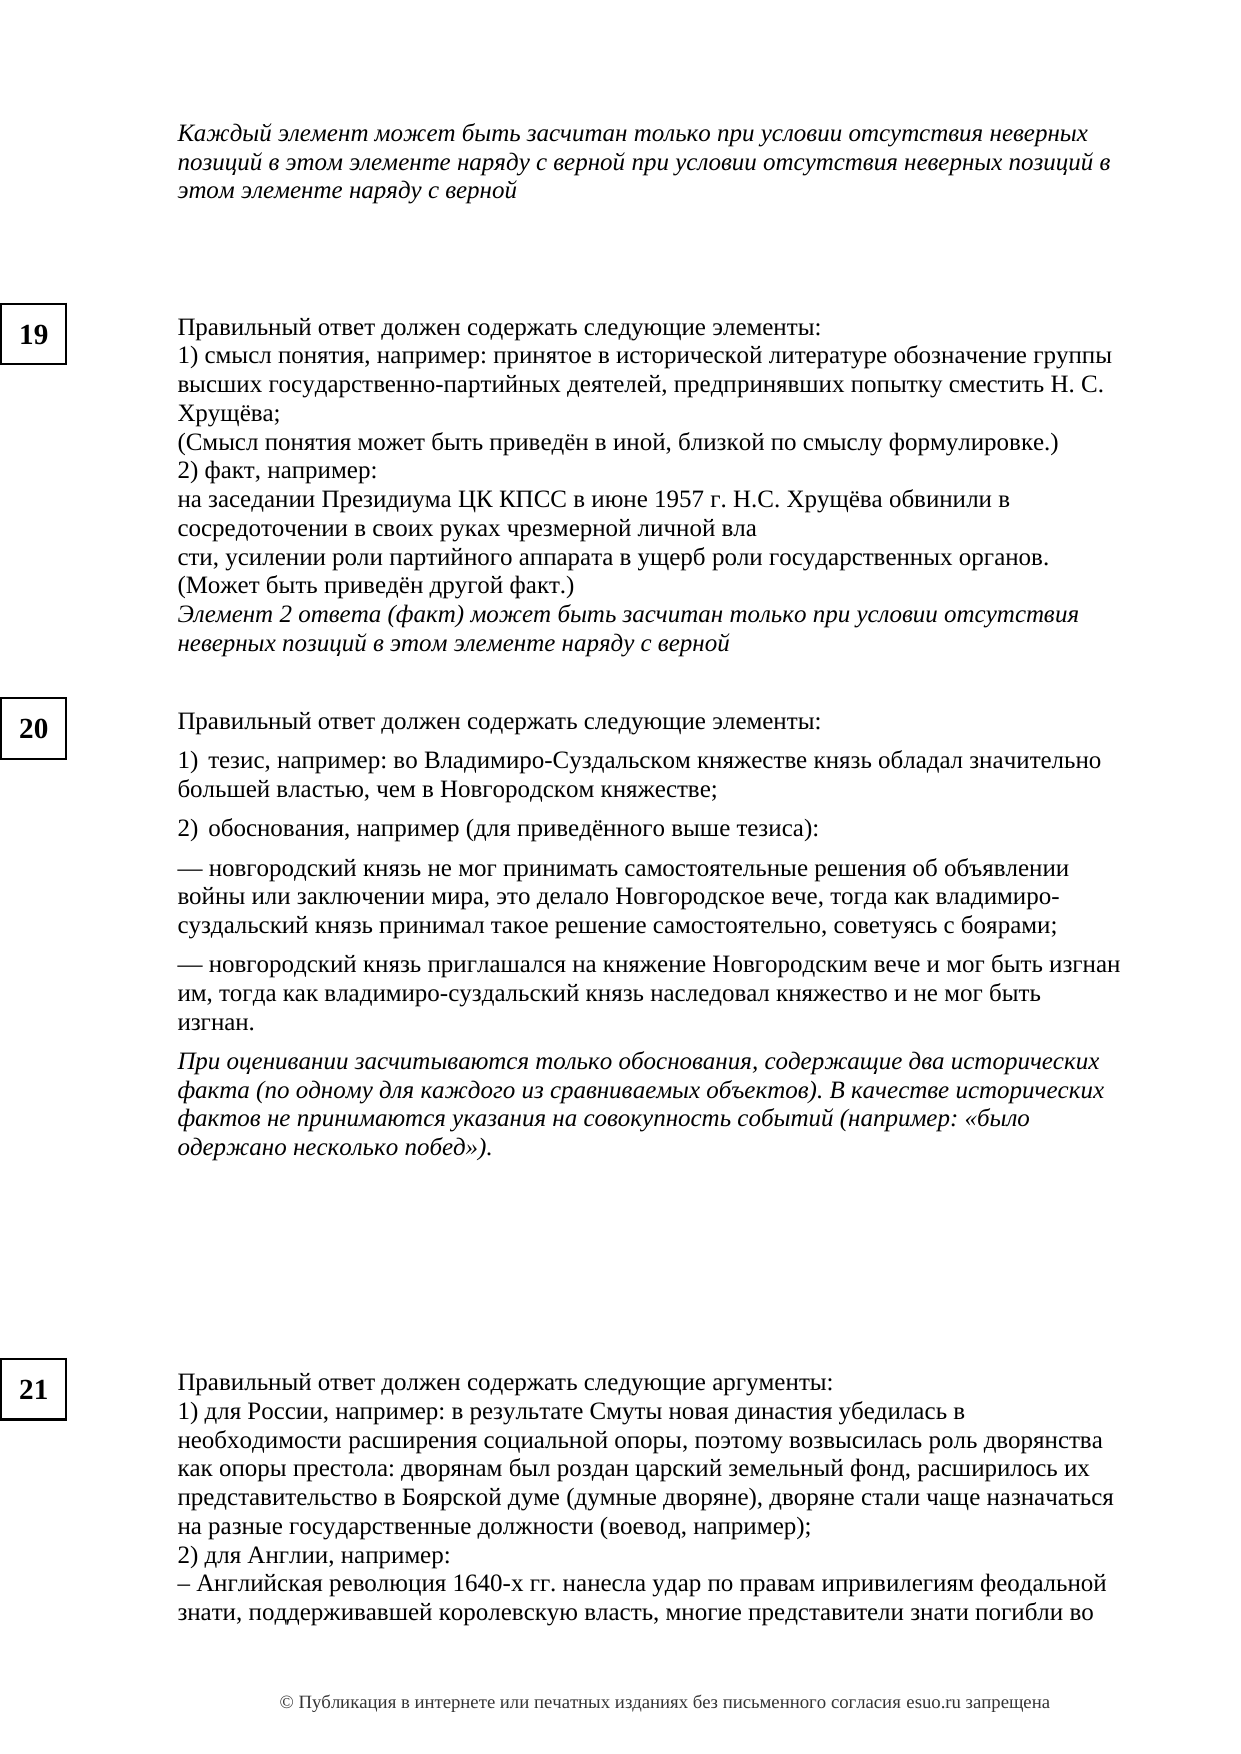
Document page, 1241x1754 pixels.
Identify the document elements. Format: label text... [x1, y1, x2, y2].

text При оценивании засчитываются только обоснования, содержащие два исторических факта (по одному для каждого из сравниваемых объектов). В качестве исторических фактов не принимаются указания на совокупность событий (например: «было одержано несколько побед»). [177, 1046, 1122, 1161]
text Правильный ответ должен содержать следующие элементы: 1) смысл понятия, например: принятое в исторической литературе обозначение группы высших государственно-партийных деятелей, предпринявших попытку сместить Н. С. Хрущёва; (Смысл понятия может быть приведён в иной, близкой по смыслу формулировке.) 2) факт, например: на заседании Президиума ЦК КПСС в июне 1957 г. Н.С. Хрущёва обвинили в сосредоточении в своих руках чрезмерной личной вла сти, усилении роли партийного аппарата в ущерб роли государственных органов. (Может быть приведён другой факт.) Элемент 2 ответа (факт) может быть засчитан только при условии отсутствия неверных позиций в этом элементе наряду с верной [177, 312, 1122, 657]
text — новгородский князь не мог принимать самостоятельные решения об объявлении войны или заключении мира, это делало Новгородское вече, тогда как владимиро-суздальский князь принимал такое решение самостоятельно, советуясь с боярами; [177, 853, 1122, 939]
text Правильный ответ должен содержать следующие элементы: [177, 706, 1122, 735]
subtitle 21 [2, 1366, 65, 1412]
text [177, 118, 1122, 204]
text 1) тезис, например: во Владимиро-Суздальском княжестве князь обладал значительно большей властью, чем в Новгородском княжестве; [177, 746, 1122, 803]
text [177, 1367, 1122, 1626]
subtitle 20 [2, 705, 65, 751]
subtitle 19 [2, 311, 65, 357]
text 2) обоснования, например (для приведённого выше тезиса): [177, 813, 1122, 842]
text — новгородский князь приглашался на княжение Новгородским вече и мог быть изгнан им, тогда как владимиро-суздальский князь наследовал княжество и не мог быть изгнан. [177, 949, 1122, 1036]
